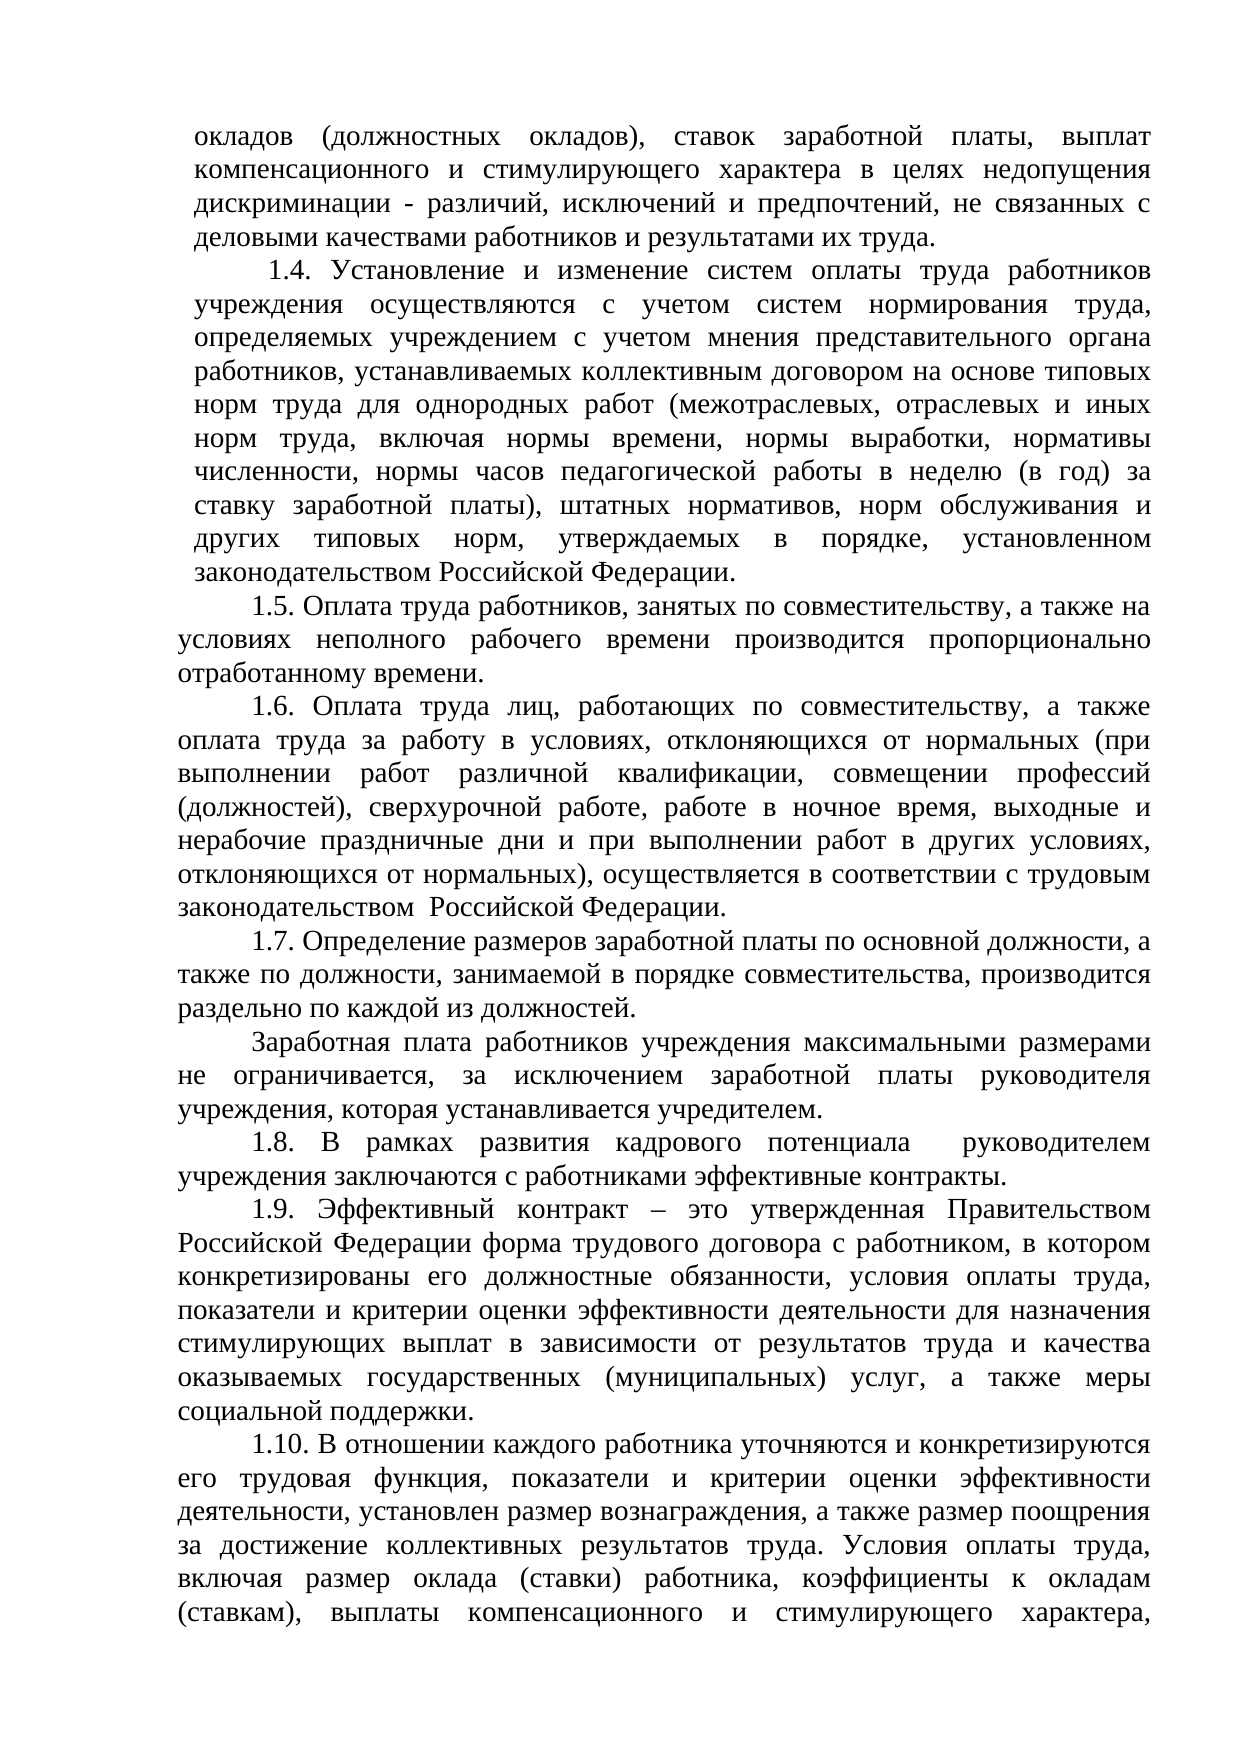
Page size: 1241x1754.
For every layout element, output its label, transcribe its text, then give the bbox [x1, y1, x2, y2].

text 1.4. Установление и изменение систем оплаты труда работников учреждения осуществляются с учетом систем нормирования труда, определяемых учреждением с учетом мнения представительного органа работников, устанавливаемых коллективным договором на основе типовых норм труда для однородных работ (межотраслевых, отраслевых и иных норм труда, включая нормы времени, нормы выработки, нормативы численности, нормы часов педагогической работы в неделю (в год) за ставку заработной платы), штатных нормативов, норм обслуживания и других типовых норм, утверждаемых в порядке, установленном законодательством Российской Федерации. [194, 252, 1152, 588]
text 1.5. Оплата труда работников, занятых по совместительству, а также на условиях неполного рабочего времени производится пропорционально отработанному времени. [177, 588, 1152, 688]
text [177, 1426, 1152, 1627]
text 1.7. Определение размеров заработной платы по основной должности, а также по должности, занимаемой в порядке совместительства, производится раздельно по каждой из должностей. [177, 923, 1152, 1024]
text 1.6. Оплата труда лиц, работающих по совместительству, а также оплата труда за работу в условиях, отклоняющихся от нормальных (при выполнении работ различной квалификации, совмещении профессий (должностей), сверхурочной работе, работе в ночное время, выходные и нерабочие праздничные дни и при выполнении работ в других условиях, отклоняющихся от нормальных), осуществляется в соответствии с трудовым законодательством Российской Федерации. [177, 688, 1152, 923]
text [194, 118, 1152, 252]
text Заработная плата работников учреждения максимальными размерами не ограничивается, за исключением заработной платы руководителя учреждения, которая устанавливается учредителем. [177, 1024, 1152, 1124]
text 1.8. В рамках развития кадрового потенциала руководителем учреждения заключаются с работниками эффективные контракты. [177, 1124, 1152, 1191]
text 1.9. Эффективный контракт – это утвержденная Правительством Российской Федерации форма трудового договора с работником, в котором конкретизированы его должностные обязанности, условия оплаты труда, показатели и критерии оценки эффективности деятельности для назначения стимулирующих выплат в зависимости от результатов труда и качества оказываемых государственных (муниципальных) услуг, а также меры социальной поддержки. [177, 1191, 1152, 1426]
